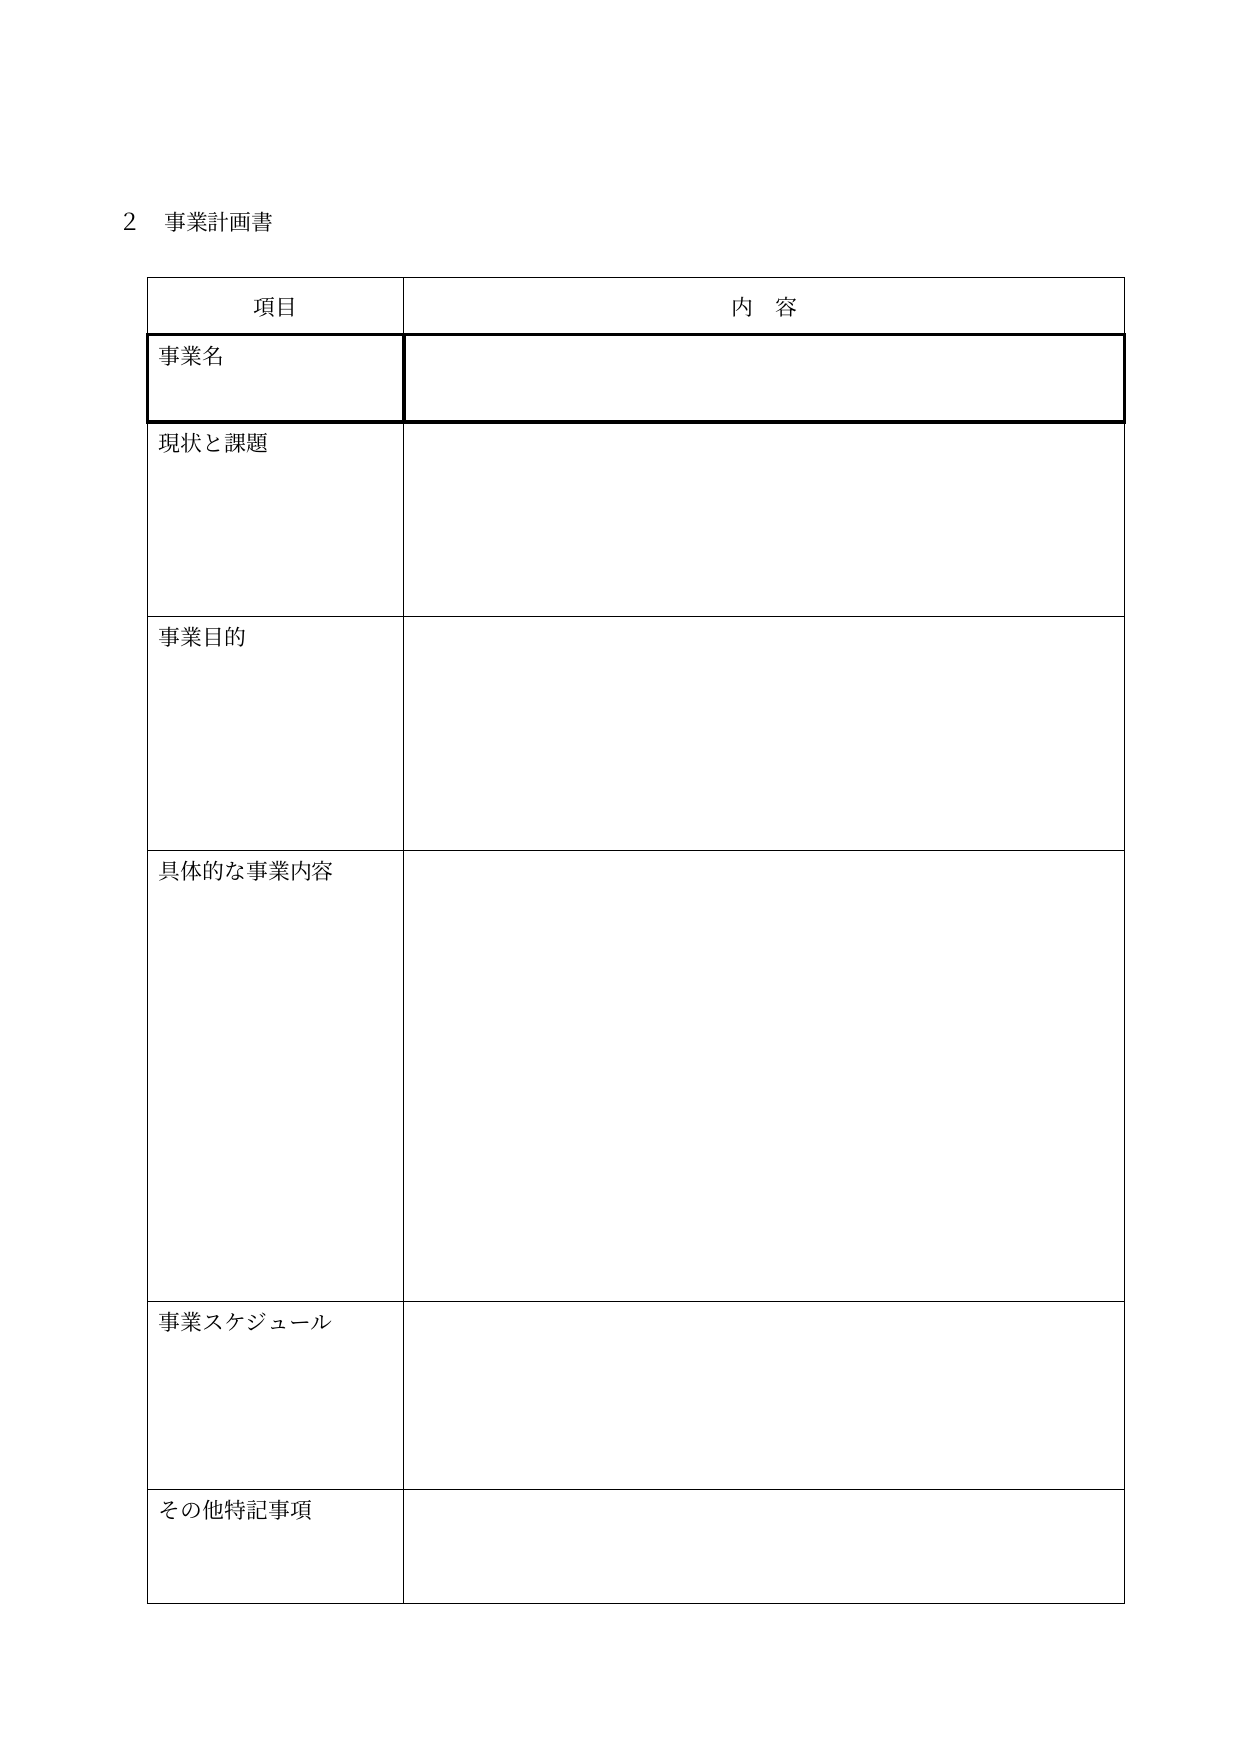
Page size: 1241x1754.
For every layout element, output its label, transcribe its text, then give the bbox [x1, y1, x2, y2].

table_cell [406, 336, 1123, 420]
table_cell 事業名 [149, 336, 402, 420]
table_cell 事業スケジュール [148, 1302, 403, 1489]
table_cell [404, 424, 1124, 616]
table_cell [404, 1490, 1124, 1603]
table_cell 現状と課題 [148, 424, 403, 616]
table_cell [404, 617, 1124, 850]
table_cell [404, 851, 1124, 1301]
table_cell 具体的な事業内容 [148, 851, 403, 1301]
table_cell [404, 1302, 1124, 1489]
table_cell その他特記事項 [148, 1490, 403, 1603]
table_header 内 容 [404, 278, 1124, 333]
text ２ 事業計画書 [118, 202, 1122, 239]
table_cell 事業目的 [148, 617, 403, 850]
table_header 項目 [148, 278, 403, 333]
